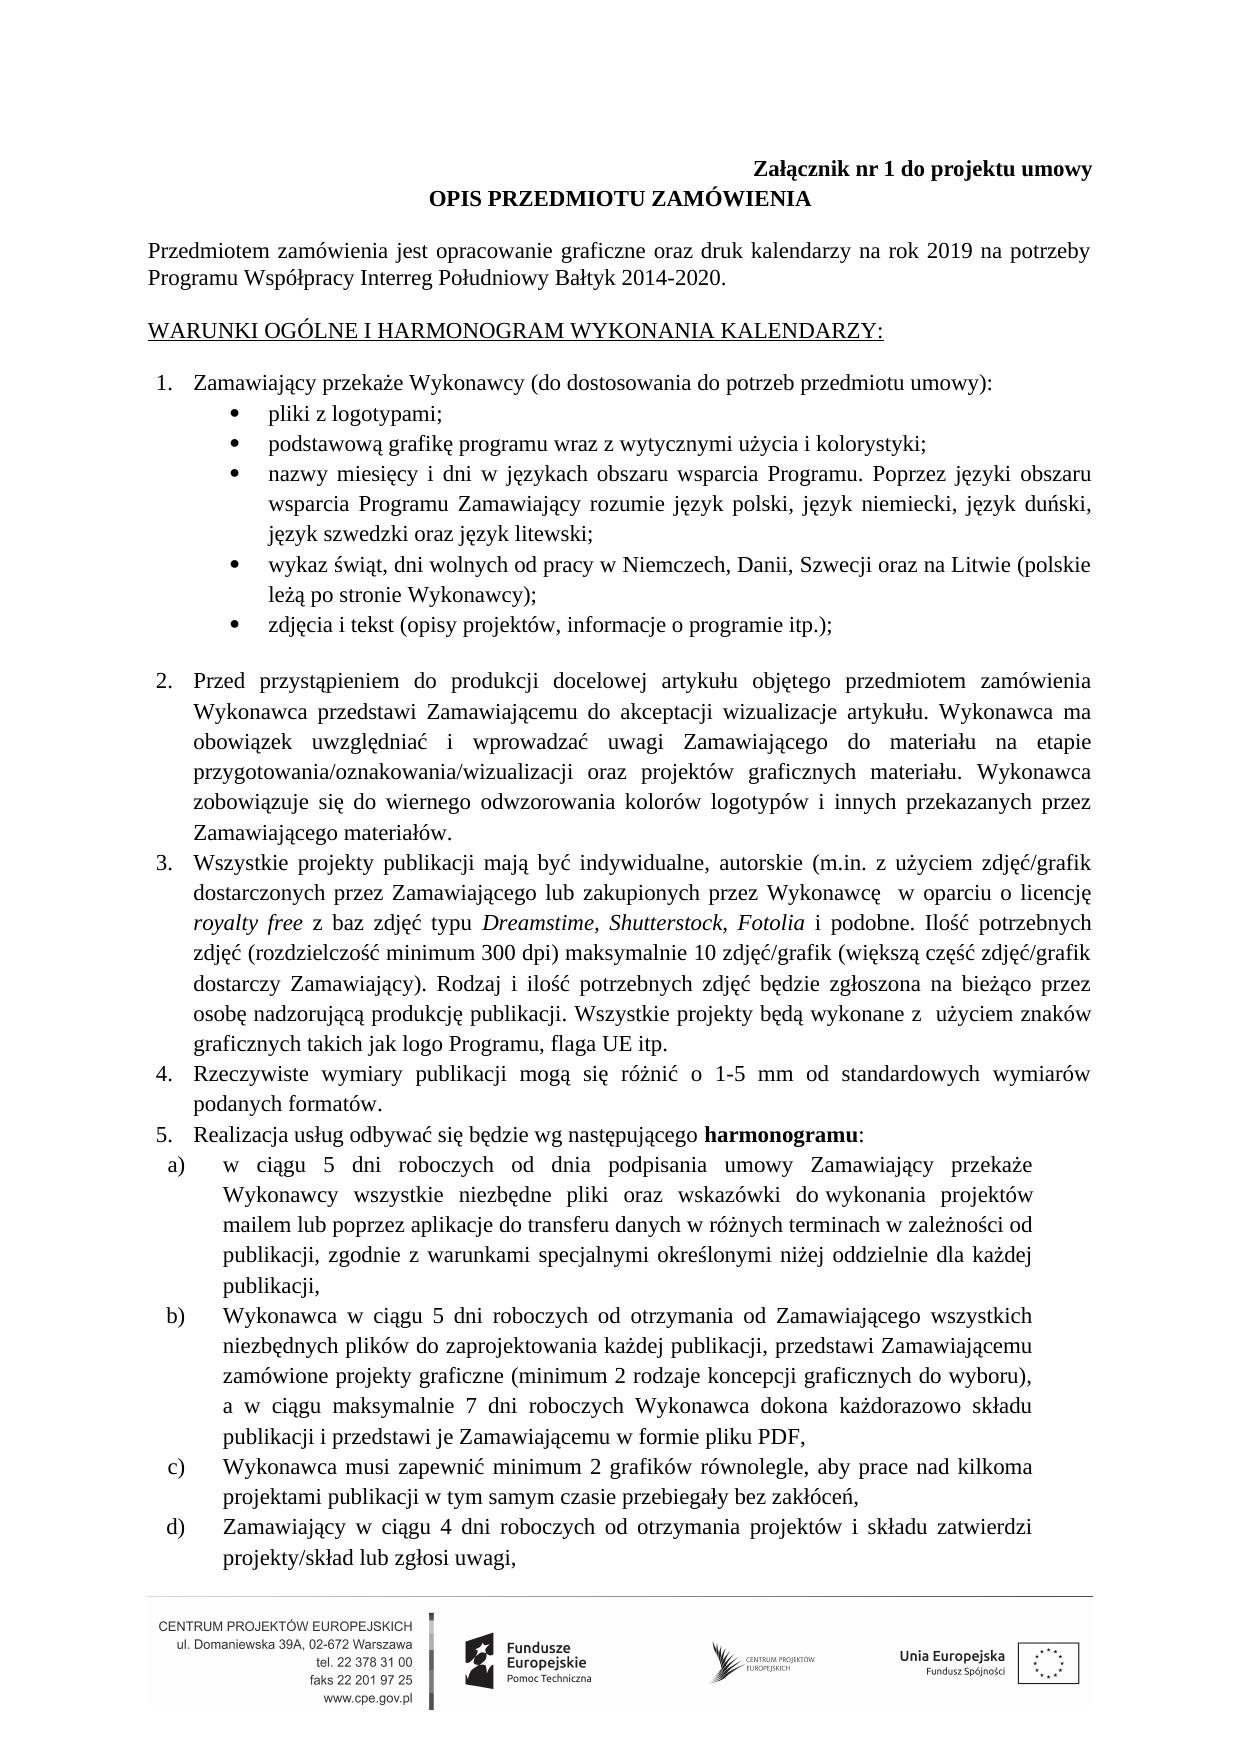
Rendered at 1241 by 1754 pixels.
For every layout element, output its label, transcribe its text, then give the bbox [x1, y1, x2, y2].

list nazwy miesięcy i dni w językach obszaru wsparcia Programu. Poprzez języki obszaru wsparcia Programu Zamawiający rozumie język polski, język niemiecki, język duński, język szwedzki oraz język litewski; [231, 460, 1093, 547]
list pliki z logotypami; [231, 399, 1093, 426]
list Wykonawca w ciągu 5 dni roboczych od otrzymania od Zamawiającego wszystkich niezbędnych plików do zaprojektowania każdej publikacji, przedstawi Zamawiającemu zamówione projekty graficzne (minimum 2 rodzaje koncepcji graficznych do wyboru), a w ciągu maksymalnie 7 dni roboczych Wykonawca dokona każdorazowo składu publikacji i przedstawi je Zamawiającemu w formie pliku PDF, [185, 1302, 1034, 1449]
list podstawową grafikę programu wraz z wytycznymi użycia i kolorystyki; [231, 430, 1093, 456]
list w ciągu 5 dni roboczych od dnia podpisania umowy Zamawiający przekaże Wykonawcy wszystkie niezbędne pliki oraz wskazówki do wykonania projektów mailem lub poprzez aplikacje do transferu danych w różnych terminach w zależności od publikacji, zgodnie z warunkami specjalnymi określonymi niżej oddzielnie dla każdej publikacji, [185, 1151, 1034, 1298]
list Wszystkie projekty publikacji mają być indywidualne, autorskie (m.in. z użyciem zdjęć/grafik dostarczonych przez Zamawiającego lub zakupionych przez Wykonawcę w oparciu o licencję royalty free z baz zdjęć typu Dreamstime, Shutterstock, Fotolia i podobne. Ilość potrzebnych zdjęć (rozdzielczość minimum 300 dpi) maksymalnie 10 zdjęć/grafik (większą część zdjęć/grafik dostarczy Zamawiający). Rodzaj i ilość potrzebnych zdjęć będzie zgłoszona na bieżąco przez osobę nadzorującą produkcję publikacji. Wszystkie projekty będą wykonane z użyciem znaków graficznych takich jak logo Programu, flaga UE itp. [156, 849, 1093, 1056]
list Wykonawca musi zapewnić minimum 2 grafików równolegle, aby prace nad kilkoma projektami publikacji w tym samym czasie przebiegały bez zakłóceń, [185, 1453, 1034, 1509]
list Zamawiający w ciągu 4 dni roboczych od otrzymania projektów i składu zatwierdzi projekty/skład lub zgłosi uwagi, [185, 1513, 1034, 1570]
text OPIS PRZEDMIOTU ZAMÓWIENIA [148, 185, 1093, 211]
list zdjęcia i tekst (opisy projektów, informacje o programie itp.); [231, 611, 1093, 637]
text Przedmiotem zamówienia jest opracowanie graficzne oraz druk kalendarzy na rok 2019 na potrzeby Programu Współpracy Interreg Południowy Bałtyk 2014-2020. [148, 238, 1093, 290]
text WARUNKI OGÓLNE I HARMONOGRAM WYKONANIA KALENDARZY: [148, 317, 1093, 343]
list Rzeczywiste wymiary publikacji mogą się różnić o 1-5 mm od standardowych wymiarów podanych formatów. [156, 1060, 1093, 1117]
text Załącznik nr 1 do projektu umowy [148, 155, 1093, 181]
list Realizacja usług odbywać się będzie wg następującego harmonogramu: [156, 1121, 1093, 1147]
picture [147, 1596, 1093, 1710]
list Zamawiający przekaże Wykonawcy (do dostosowania do potrzeb przedmiotu umowy): [156, 369, 1093, 396]
list wykaz świąt, dni wolnych od pracy w Niemczech, Danii, Szwecji oraz na Litwie (polskie leżą po stronie Wykonawcy); [231, 551, 1093, 607]
list Przed przystąpieniem do produkcji docelowej artykułu objętego przedmiotem zamówienia Wykonawca przedstawi Zamawiającemu do akceptacji wizualizacje artykułu. Wykonawca ma obowiązek uwzględniać i wprowadzać uwagi Zamawiającego do materiału na etapie przygotowania/oznakowania/wizualizacji oraz projektów graficznych materiału. Wykonawca zobowiązuje się do wiernego odwzorowania kolorów logotypów i innych przekazanych przez Zamawiającego materiałów. [156, 668, 1093, 845]
